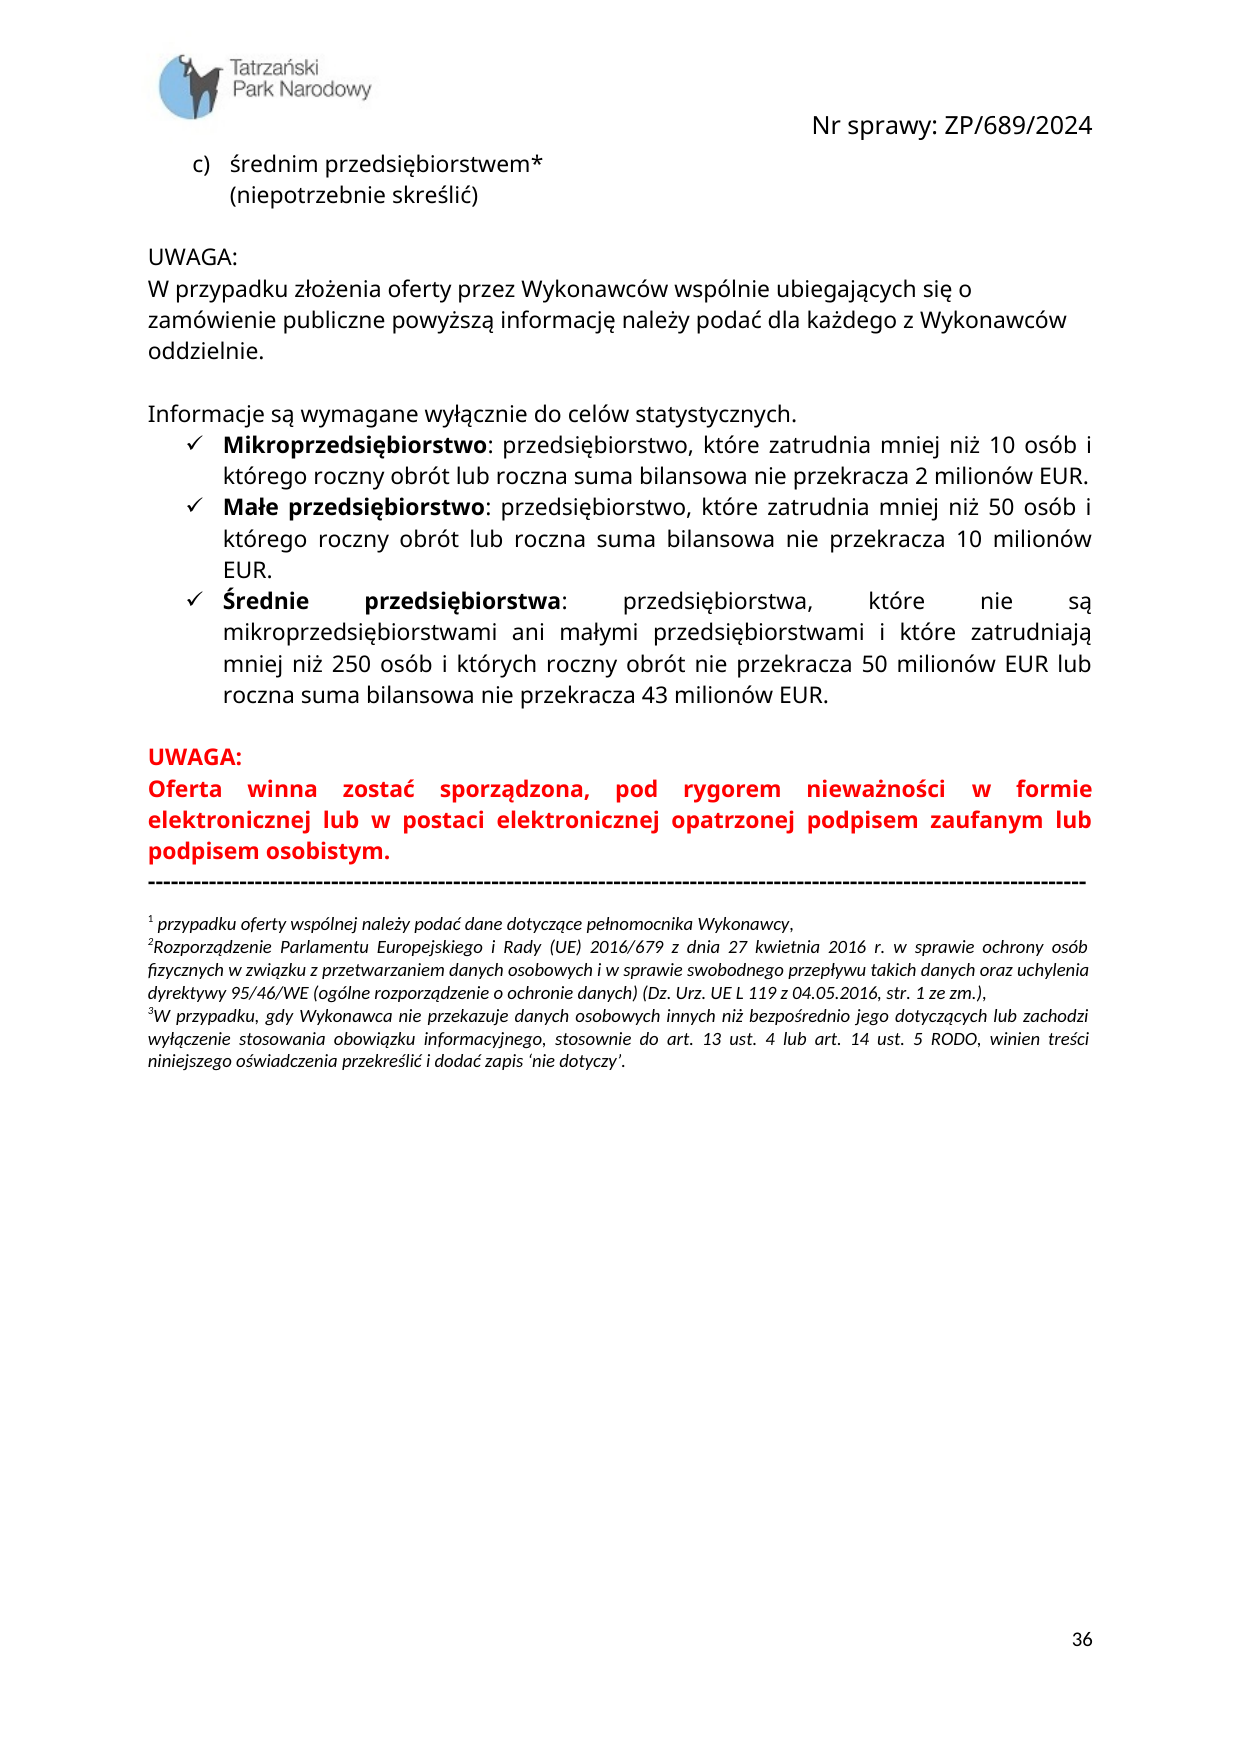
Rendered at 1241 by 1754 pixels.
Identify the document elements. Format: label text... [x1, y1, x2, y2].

text Oferta winna zostać sporządzona, pod rygorem nieważności w formie elektronicznej lub w postaci elektronicznej opatrzonej podpisem zaufanym lub podpisem osobistym. [148, 773, 1093, 866]
text --------------------------------------------------------------------------------------------------------------------------- [148, 866, 1093, 897]
list Małe przedsiębiorstwo: przedsiębiorstwo, które zatrudnia mniej niż 50 osób i którego roczny obrót lub roczna suma bilansowa nie przekracza 10 milionów EUR. [185, 491, 1093, 585]
list UWAGA: [148, 241, 1093, 273]
list W przypadku złożenia oferty przez Wykonawców wspólnie ubiegających się o zamówienie publiczne powyższą informację należy podać dla każdego z Wykonawców oddzielnie. [148, 273, 1093, 366]
picture [125, 9, 408, 146]
list UWAGA: [148, 741, 1093, 773]
text 1 przypadku oferty wspólnej należy podać dane dotyczące pełnomocnika Wykonawcy, [148, 912, 1093, 935]
text 3W przypadku, gdy Wykonawca nie przekazuje danych osobowych innych niż bezpośrednio jego dotyczących lub zachodzi wyłączenie stosowania obowiązku informacyjnego, stosownie do art. 13 ust. 4 lub art. 14 ust. 5 RODO, winien treści niniejszego oświadczenia przekreślić i dodać zapis ‘nie dotyczy’. [148, 1004, 1093, 1072]
list (niepotrzebnie skreślić) [229, 179, 1093, 210]
list średnim przedsiębiorstwem* [192, 148, 1093, 179]
text 2Rozporządzenie Parlamentu Europejskiego i Rady (UE) 2016/679 z dnia 27 kwietnia 2016 r. w sprawie ochrony osób fizycznych w związku z przetwarzaniem danych osobowych i w sprawie swobodnego przepływu takich danych oraz uchylenia dyrektywy 95/46/WE (ogólne rozporządzenie o ochronie danych) (Dz. Urz. UE L 119 z 04.05.2016, str. 1 ze zm.), [148, 935, 1093, 1004]
list Mikroprzedsiębiorstwo: przedsiębiorstwo, które zatrudnia mniej niż 10 osób i którego roczny obrót lub roczna suma bilansowa nie przekracza 2 milionów EUR. [185, 429, 1093, 491]
list Średnie przedsiębiorstwa: przedsiębiorstwa, które nie są mikroprzedsiębiorstwami ani małymi przedsiębiorstwami i które zatrudniają mniej niż 250 osób i których roczny obrót nie przekracza 50 milionów EUR lub roczna suma bilansowa nie przekracza 43 milionów EUR. [185, 585, 1093, 710]
text Informacje są wymagane wyłącznie do celów statystycznych. [148, 398, 1093, 429]
